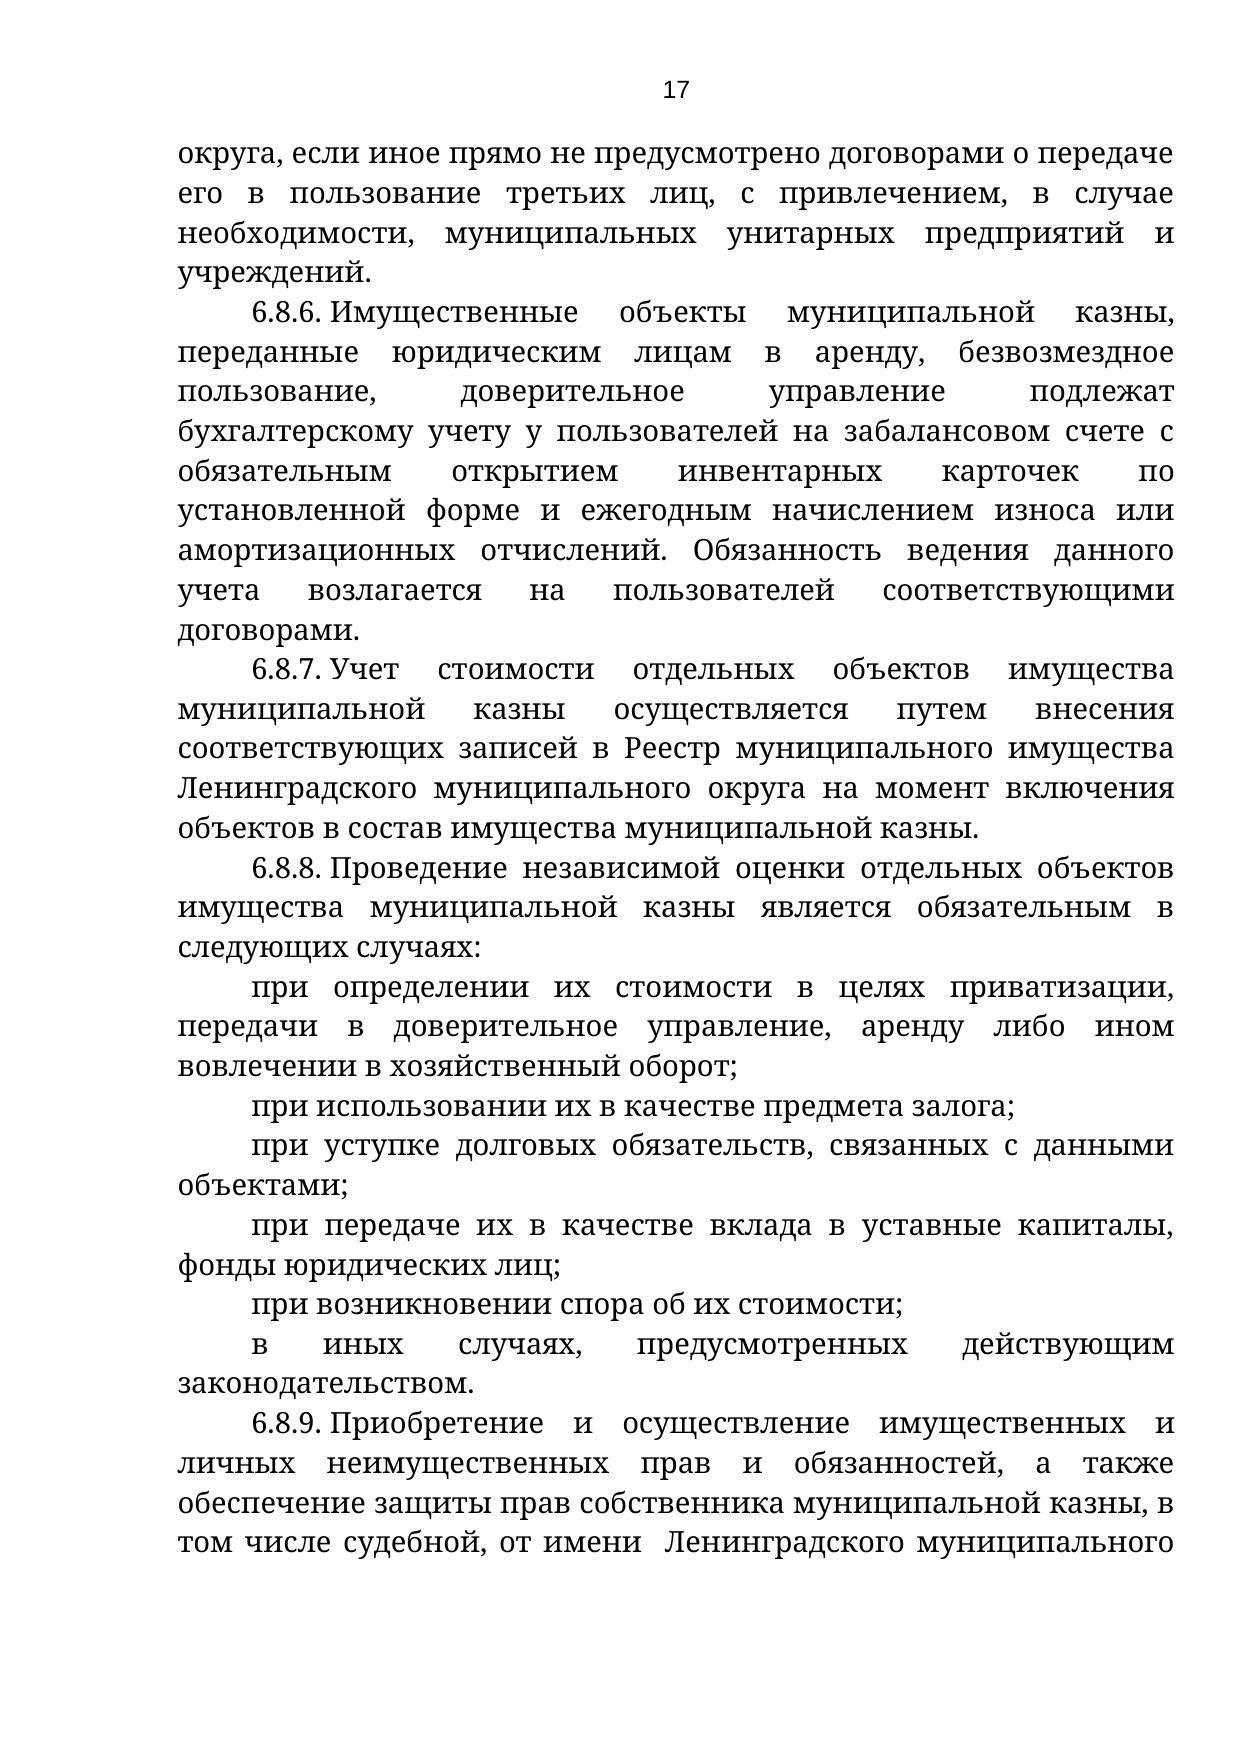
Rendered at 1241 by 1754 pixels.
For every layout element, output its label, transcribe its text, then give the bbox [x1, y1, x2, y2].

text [177, 1402, 1175, 1561]
text при возникновении спора об их стоимости; [177, 1283, 1175, 1323]
text 6.8.8. Проведение независимой оценки отдельных объектов имущества муниципальной казны является обязательным в следующих случаях: [177, 847, 1175, 966]
text 6.8.7. Учет стоимости отдельных объектов имущества муниципальной казны осуществляется путем внесения соответствующих записей в Реестр муниципального имущества Ленинградского муниципального округа на момент включения объектов в состав имущества муниципальной казны. [177, 648, 1175, 847]
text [177, 132, 1175, 291]
text в иных случаях, предусмотренных действующим законодательством. [177, 1323, 1175, 1402]
text при определении их стоимости в целях приватизации, передачи в доверительное управление, аренду либо ином вовлечении в хозяйственный оборот; [177, 966, 1175, 1085]
text 6.8.6. Имущественные объекты муниципальной казны, переданные юридическим лицам в аренду, безвозмездное пользование, доверительное управление подлежат бухгалтерскому учету у пользователей на забалансовом счете с обязательным открытием инвентарных карточек по установленной форме и ежегодным начислением износа или амортизационных отчислений. Обязанность ведения данного учета возлагается на пользователей соответствующими договорами. [177, 291, 1175, 648]
text при передаче их в качестве вклада в уставные капиталы, фонды юридических лиц; [177, 1204, 1175, 1283]
text при уступке долговых обязательств, связанных с данными объектами; [177, 1125, 1175, 1204]
text при использовании их в качестве предмета залога; [177, 1085, 1175, 1125]
